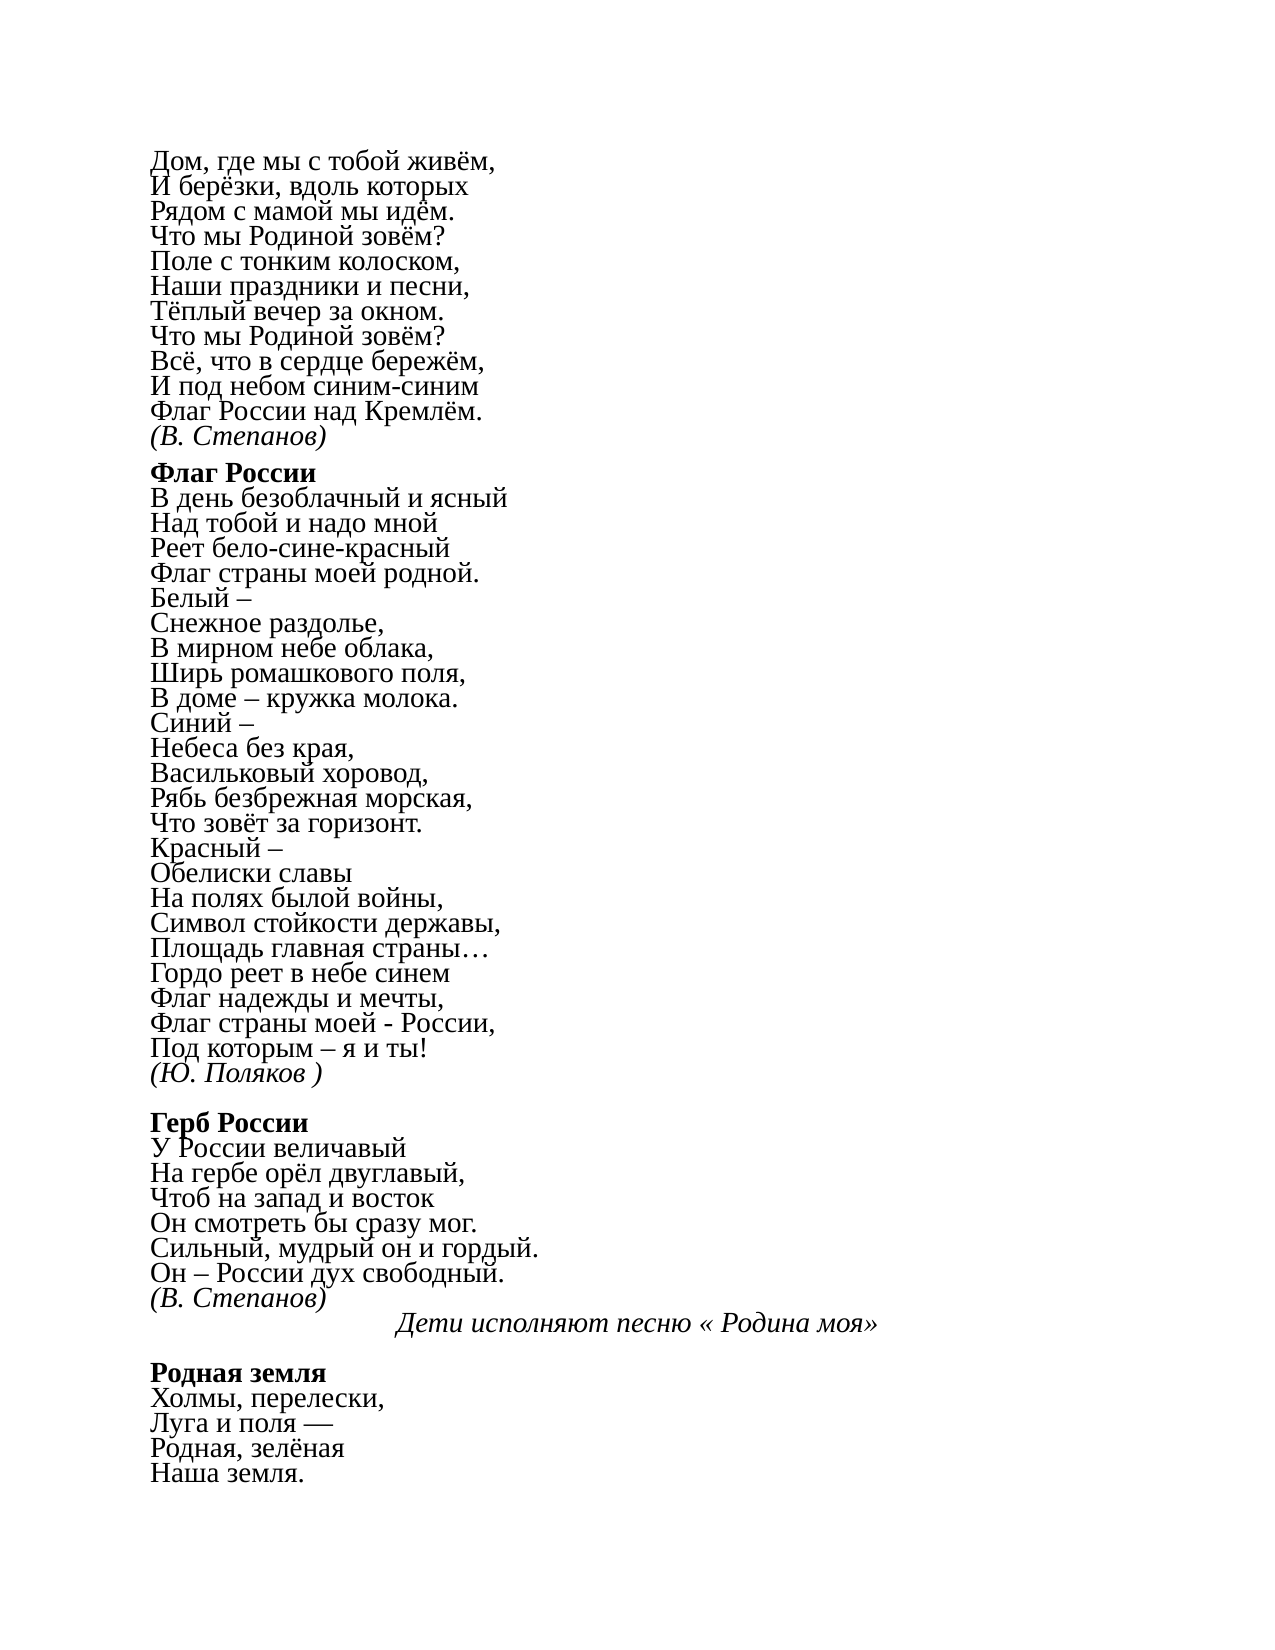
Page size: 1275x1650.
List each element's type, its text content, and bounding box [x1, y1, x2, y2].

text Герб России У России величавый На гербе орёл двуглавый, Чтоб на запад и восток Он смотреть бы сразу мог. Сильный, мудрый он и гордый. Он – России дух свободный. (В. Степанов) [150, 1112, 1125, 1312]
text Дети исполняют песню « Родина моя» [150, 1312, 1125, 1337]
text Родная земля [150, 1362, 1125, 1387]
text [150, 150, 1125, 450]
text Флаг России В день безоблачный и ясный Над тобой и надо мной Реет бело-сине-красный Флаг страны моей родной. Белый – Снежное раздолье, В мирном небе облака, Ширь ромашкового поля, В доме – кружка молока. Синий – Небеса без края, Васильковый хоровод, Рябь безбрежная морская, Что зовёт за горизонт. Красный – Обелиски славы На полях былой войны, Символ стойкости державы, Площадь главная страны… Гордо реет в небе синем Флаг надежды и мечты, Флаг страны моей - России, Под которым – я и ты! (Ю. Поляков ) [150, 462, 1125, 1087]
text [150, 1387, 1125, 1487]
